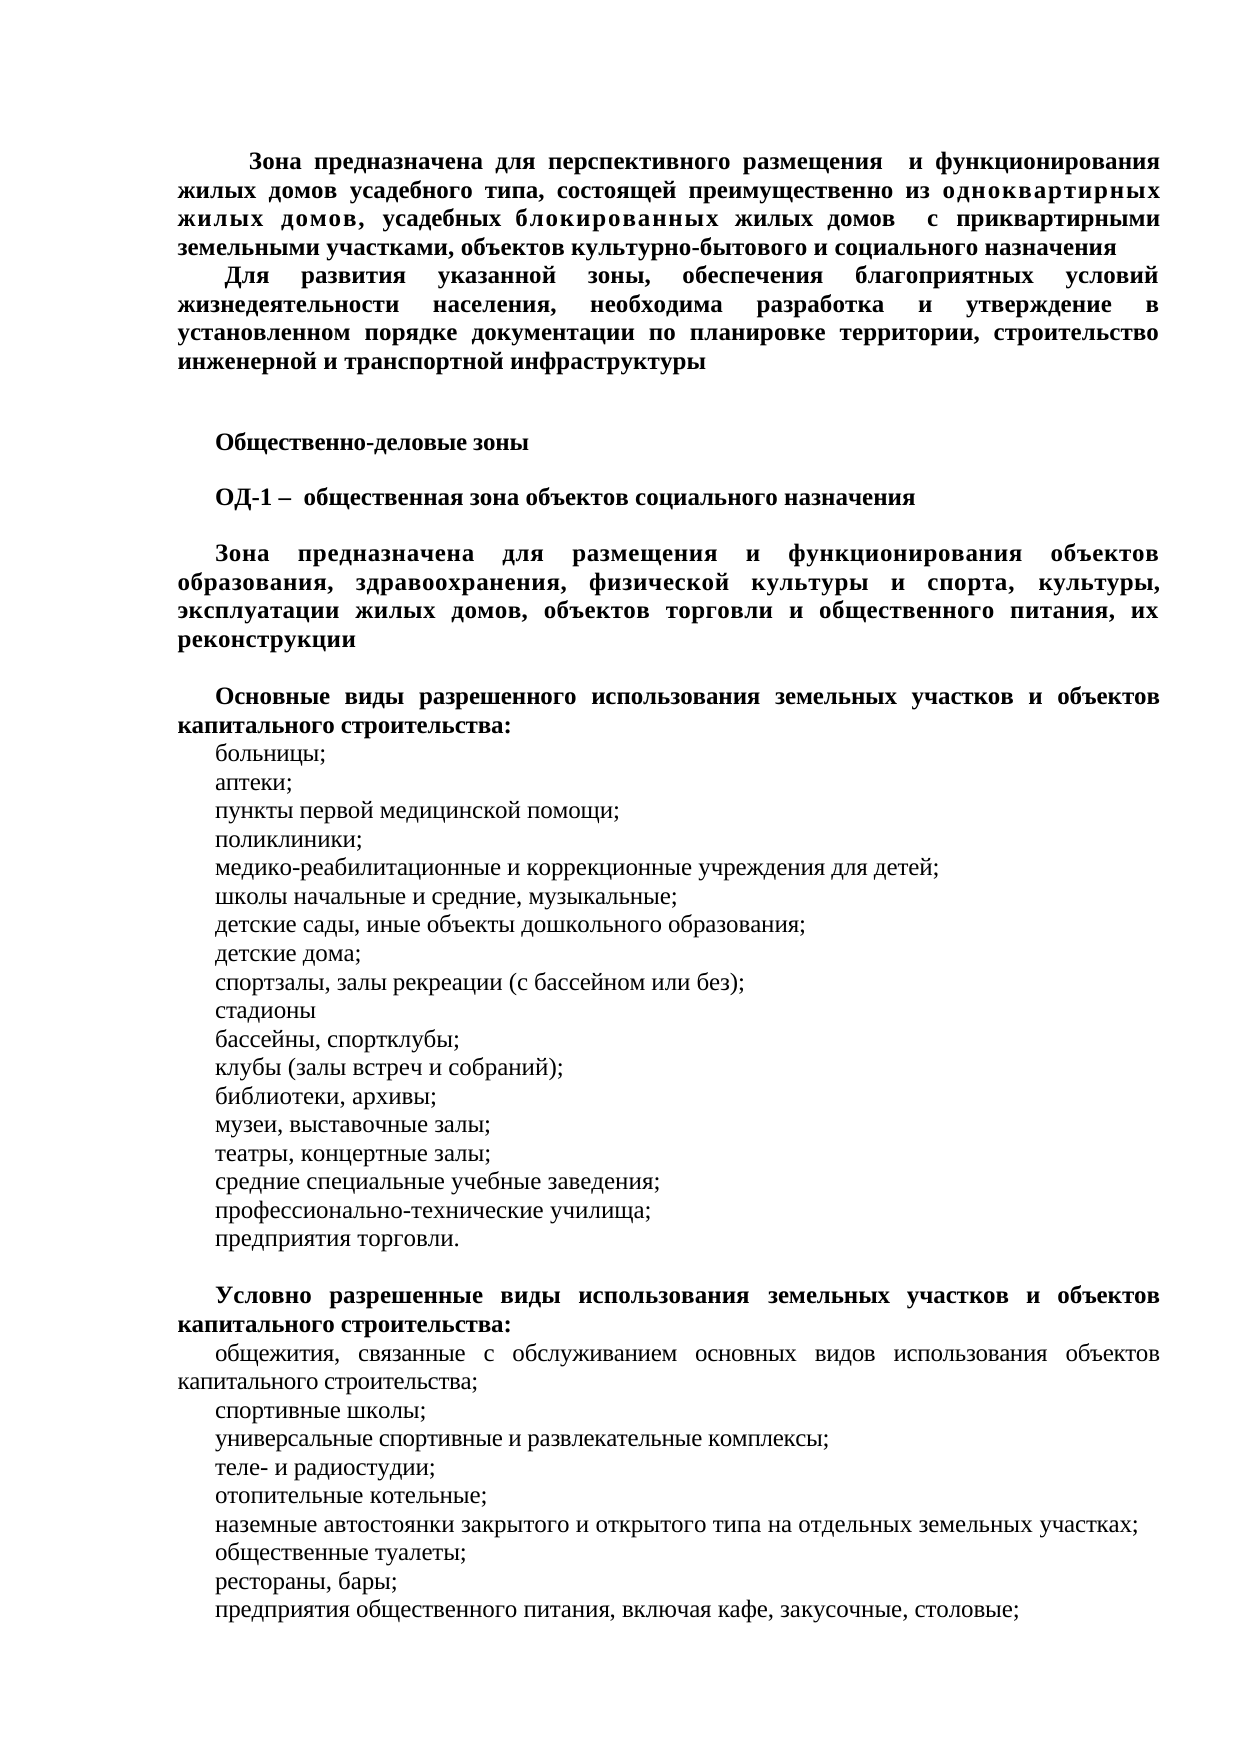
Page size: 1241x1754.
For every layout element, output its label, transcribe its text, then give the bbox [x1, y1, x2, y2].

text отопительные котельные; [177, 1481, 1160, 1509]
text Общественно-деловые зоны [177, 429, 1160, 456]
text музеи, выставочные залы; [177, 1110, 1160, 1138]
text поликлиники; [177, 824, 1160, 853]
text теле- и радиостудии; [177, 1452, 1160, 1481]
text библиотеки, архивы; [177, 1081, 1160, 1110]
text общежития, связанные с обслуживанием основных видов использования объектов капитального строительства; [177, 1338, 1160, 1395]
text спортзалы, залы рекреации (с бассейном или без); [177, 967, 1160, 996]
text театры, концертные залы; [177, 1138, 1160, 1167]
text больницы; [177, 739, 1160, 767]
text медико-реабилитационные и коррекционные учреждения для детей; [177, 853, 1160, 881]
text наземные автостоянки закрытого и открытого типа на отдельных земельных участках; [177, 1509, 1160, 1538]
text детские сады, иные объекты дошкольного образования; [177, 910, 1160, 938]
text предприятия общественного питания, включая кафе, закусочные, столовые; [177, 1595, 1160, 1623]
text рестораны, бары; [177, 1566, 1160, 1595]
text ОД-1 – общественная зона объектов социального назначения [177, 483, 1160, 510]
text универсальные спортивные и развлекательные комплексы; [177, 1424, 1160, 1452]
text Для развития указанной зоны, обеспечения благоприятных условий жизнедеятельности населения, необходима разработка и утверждение в установленном порядке документации по планировке территории, строительство инженерной и транспортной инфраструктуры [177, 261, 1160, 375]
text средние специальные учебные заведения; [177, 1167, 1160, 1195]
text Зона предназначена для перспективного размещения и функционирования жилых домов усадебного типа, состоящей преимущественно из одноквартирных жилых домов, усадебных блокированных жилых домов с приквартирными земельными участками, объектов культурно-бытового и социального назначения [177, 147, 1160, 261]
text клубы (залы встреч и собраний); [177, 1053, 1160, 1081]
text профессионально-технические училища; [177, 1195, 1160, 1224]
text детские дома; [177, 938, 1160, 967]
text Условно разрешенные виды использования земельных участков и объектов капитального строительства: [177, 1281, 1160, 1338]
text бассейны, спортклубы; [177, 1024, 1160, 1053]
text аптеки; [177, 767, 1160, 796]
text предприятия торговли. [177, 1224, 1160, 1252]
text Зона предназначена для размещения и функционирования объектов образования, здравоохранения, физической культуры и спорта, культуры, эксплуатации жилых домов, объектов торговли и общественного питания, их реконструкции [177, 539, 1160, 653]
text стадионы [177, 996, 1160, 1024]
text спортивные школы; [177, 1395, 1160, 1424]
text общественные туалеты; [177, 1538, 1160, 1566]
text Основные виды разрешенного использования земельных участков и объектов капитального строительства: [177, 682, 1160, 739]
text пункты первой медицинской помощи; [177, 796, 1160, 824]
text школы начальные и средние, музыкальные; [177, 881, 1160, 910]
